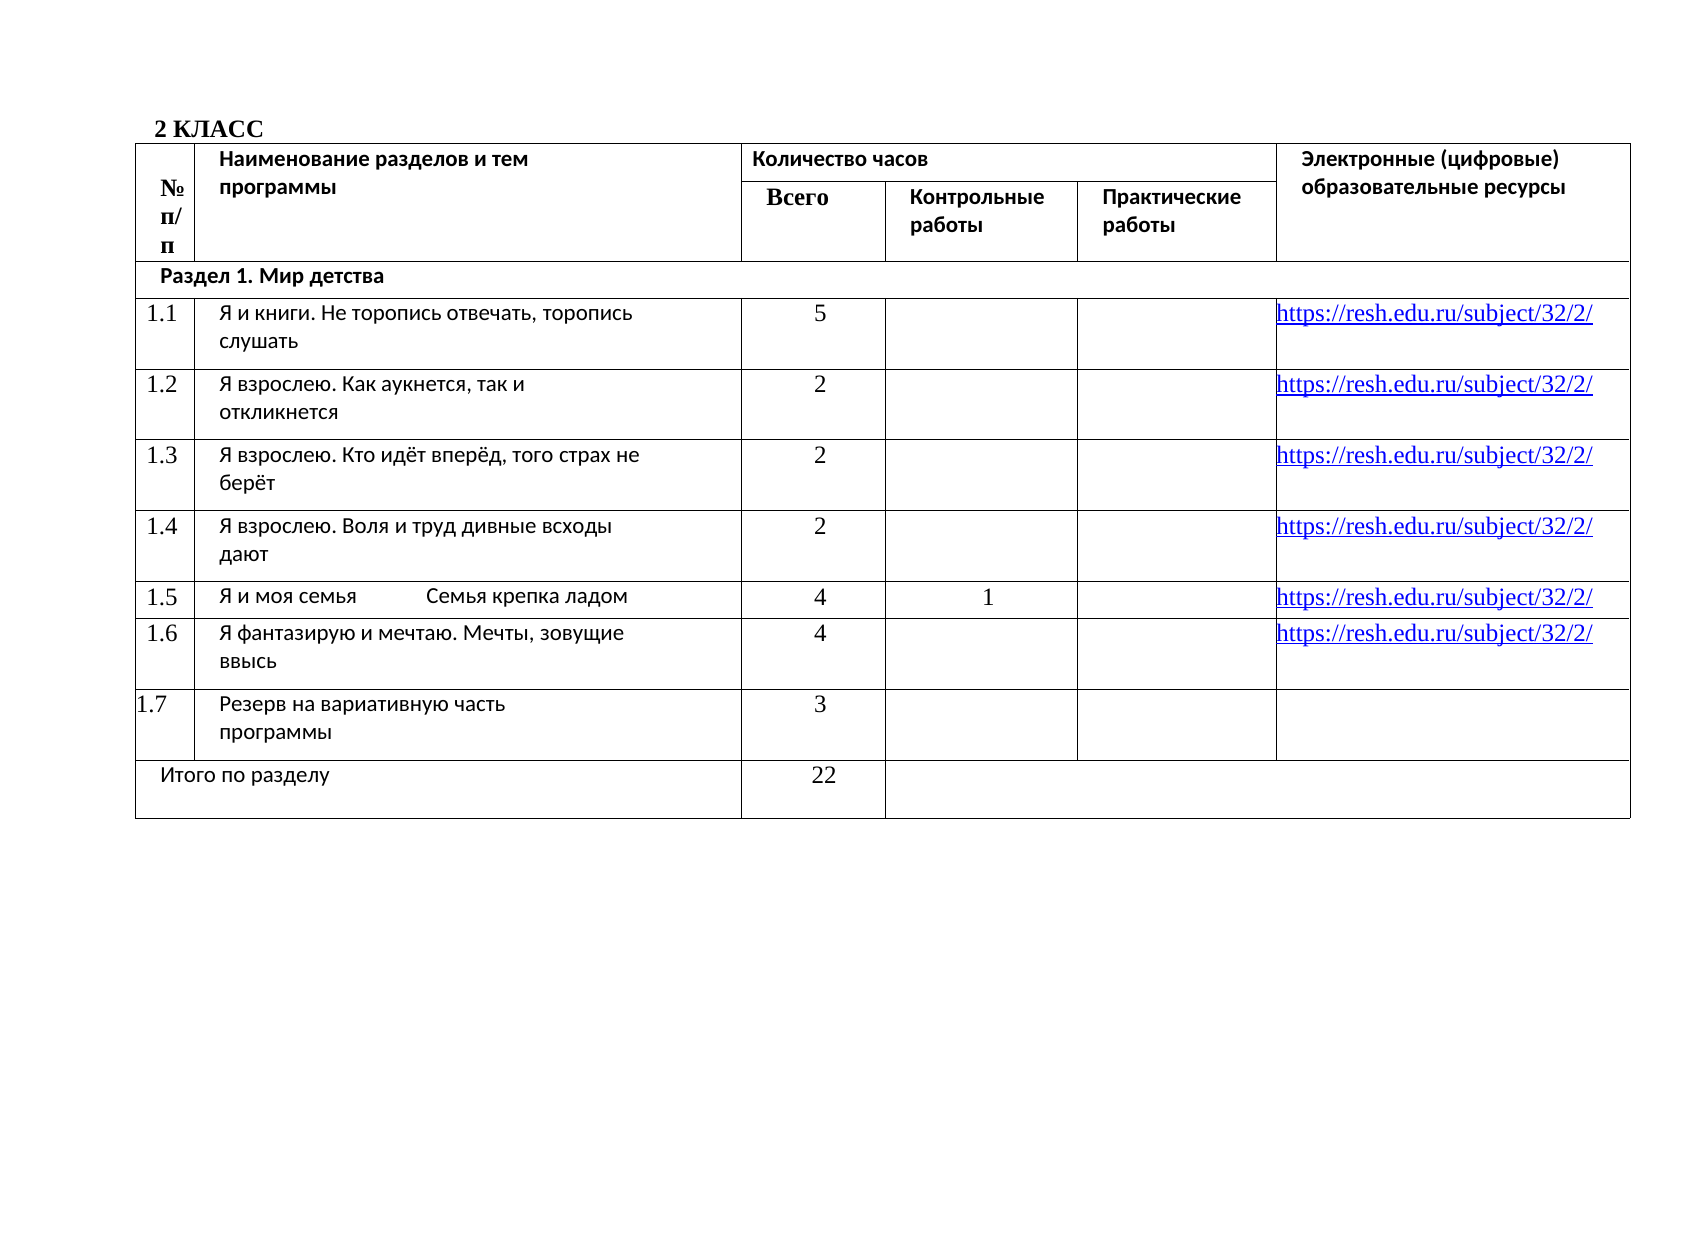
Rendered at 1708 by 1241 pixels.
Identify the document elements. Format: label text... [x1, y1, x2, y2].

table_cell 4 [742, 619, 885, 688]
table_cell https://resh.edu.ru/subject/32/2/ [1277, 298, 1630, 369]
table_cell Я взрослею. Воля и труд дивные всходы дают [195, 511, 741, 581]
table_cell [1078, 619, 1276, 688]
table_cell https://resh.edu.ru/subject/32/2/ [1277, 439, 1630, 510]
table_cell [1078, 690, 1276, 759]
table_cell [1078, 299, 1276, 369]
table_cell 1.6 [136, 619, 194, 688]
table_cell [886, 299, 1077, 369]
table_cell 22 [742, 761, 885, 817]
table_cell Раздел 1. Мир детства [136, 261, 1630, 298]
table_cell https://resh.edu.ru/subject/32/2/ [1277, 510, 1630, 581]
table_cell 1.2 [136, 370, 194, 439]
table_cell [886, 511, 1077, 581]
table_cell Я и моя семья Семья крепка ладом [195, 582, 741, 618]
table_cell 5 [742, 299, 885, 369]
table_cell 1.7 [136, 690, 194, 759]
table_cell 2 [742, 440, 885, 510]
table_header Наименование разделов и тем программы [195, 144, 741, 261]
table_cell [1078, 511, 1276, 581]
table_cell [1078, 370, 1276, 439]
table_cell [1277, 689, 1630, 759]
table_cell https://resh.edu.ru/subject/32/2/ [1277, 581, 1630, 618]
table_header Электронные (цифровые) образовательные ресурсы [1277, 144, 1630, 261]
table_cell 2 [742, 370, 885, 439]
table_cell Итого по разделу [136, 761, 741, 817]
table_cell Резерв на вариативную часть программы [195, 690, 741, 759]
table_cell [1078, 582, 1276, 618]
text 2 КЛАСС [148, 114, 1643, 143]
table_cell 2 [742, 511, 885, 581]
table_cell Я взрослею. Кто идёт вперёд, того страх не берёт [195, 440, 741, 510]
table_cell 1.3 [136, 440, 194, 510]
table_cell 3 [742, 690, 885, 759]
table_cell [886, 619, 1077, 688]
table_cell https://resh.edu.ru/subject/32/2/ [1277, 618, 1630, 688]
table_cell Практические работы [1078, 182, 1276, 261]
table_header Количество часов [742, 144, 1276, 181]
table_cell [886, 760, 1630, 817]
table_cell Я и книги. Не торопись отвечать, торопись слушать [195, 299, 741, 369]
table_cell [886, 440, 1077, 510]
table_cell Контрольные работы [886, 182, 1077, 261]
table_cell Я фантазирую и мечтаю. Мечты, зовущие ввысь [195, 619, 741, 688]
table_cell [1078, 440, 1276, 510]
table_cell 1 [886, 582, 1077, 618]
table_cell 1.4 [136, 511, 194, 581]
table_cell [886, 690, 1077, 759]
table_cell https://resh.edu.ru/subject/32/2/ [1277, 369, 1630, 439]
table_cell Всего [742, 182, 885, 261]
table_cell Я взрослею. Как аукнется, так и откликнется [195, 370, 741, 439]
table_cell 1.5 [136, 582, 194, 618]
table_header № п/п [136, 144, 194, 261]
table_cell 1.1 [136, 299, 194, 369]
table_cell [886, 370, 1077, 439]
table_cell 4 [742, 582, 885, 618]
